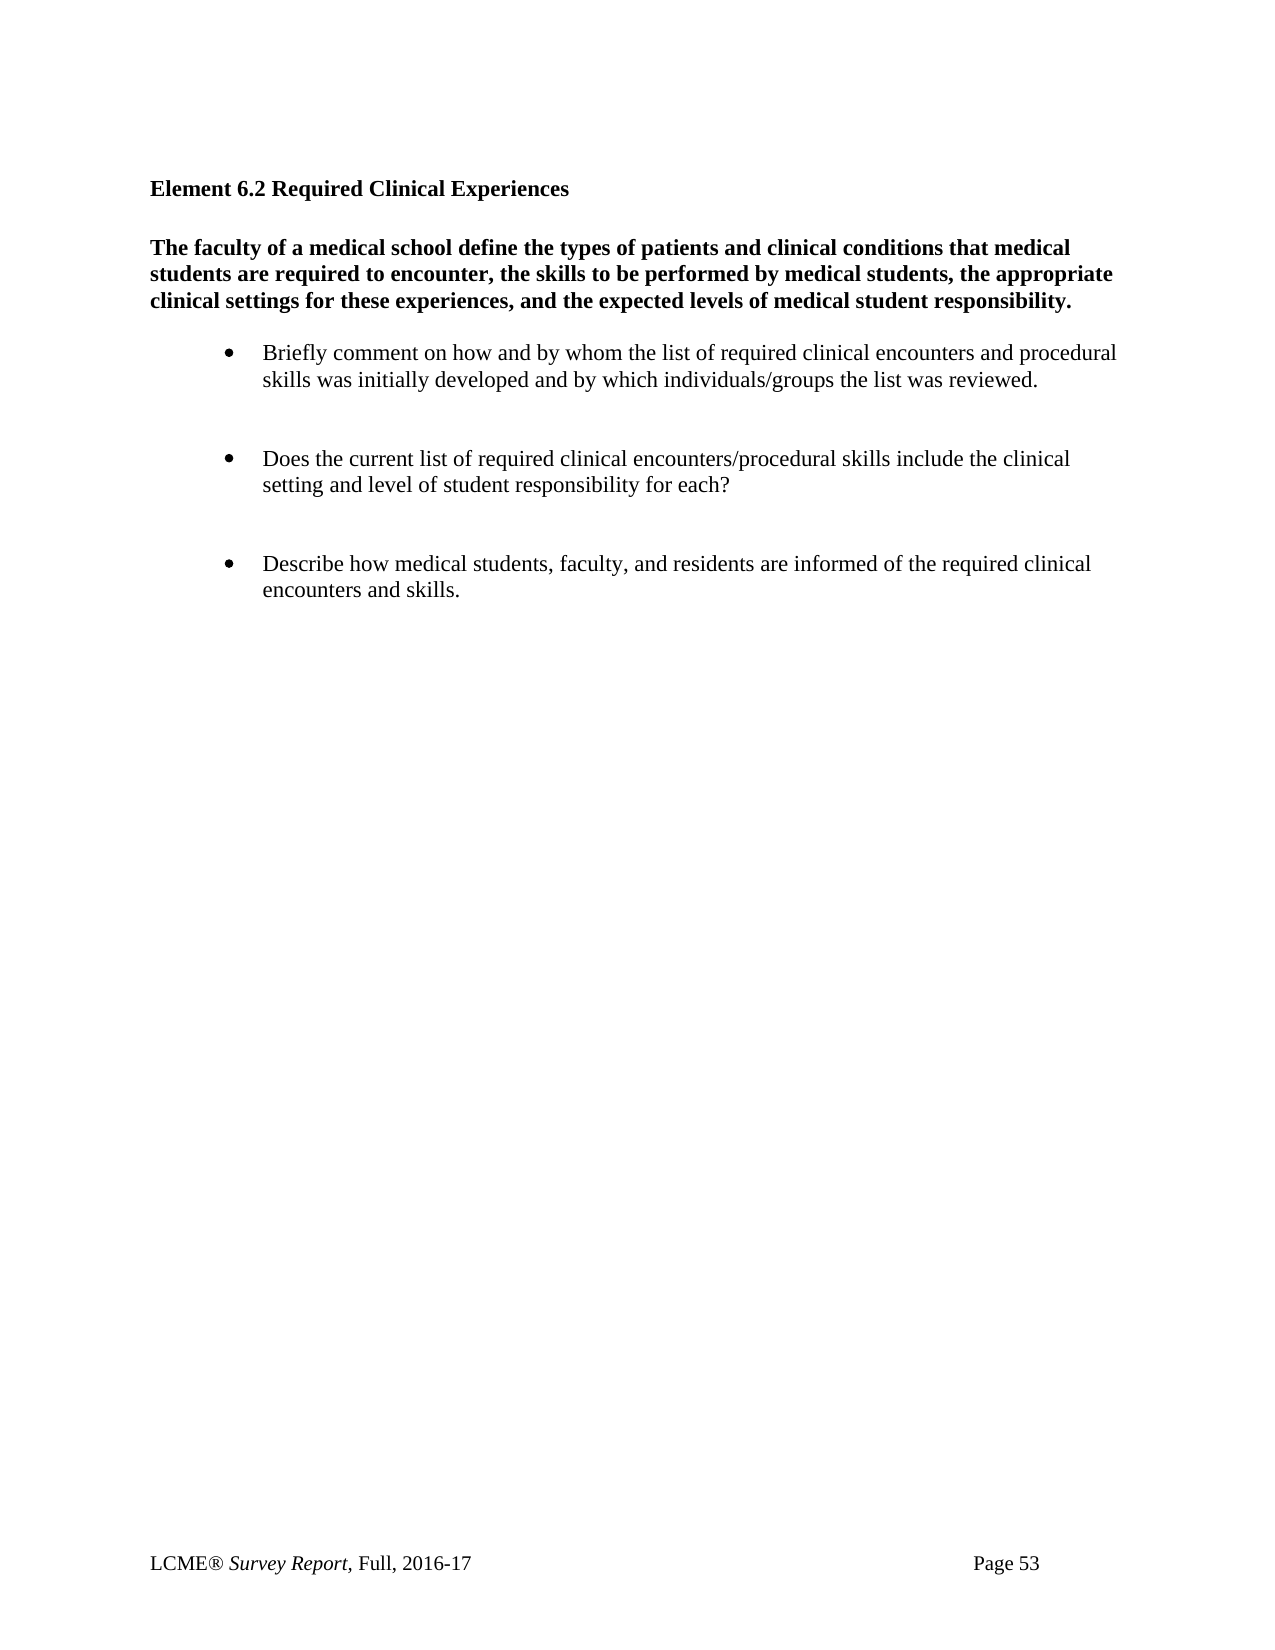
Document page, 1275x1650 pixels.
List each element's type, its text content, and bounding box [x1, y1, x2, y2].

list Does the current list of required clinical encounters/procedural skills include the clinical setting and level of student responsibility for each? [225, 445, 1125, 497]
list Briefly comment on how and by whom the list of required clinical encounters and procedural skills was initially developed and by which individuals/groups the list was reviewed. [225, 339, 1125, 392]
text The faculty of a medical school define the types of patients and clinical conditions that medical students are required to encounter, the skills to be performed by medical students, the appropriate clinical settings for these experiences, and the expected levels of medical student responsibility. [150, 234, 1125, 313]
list Describe how medical students, faculty, and residents are informed of the required clinical encounters and skills. [225, 550, 1125, 603]
subtitle Element 6.2 Required Clinical Experiences [150, 175, 1125, 201]
